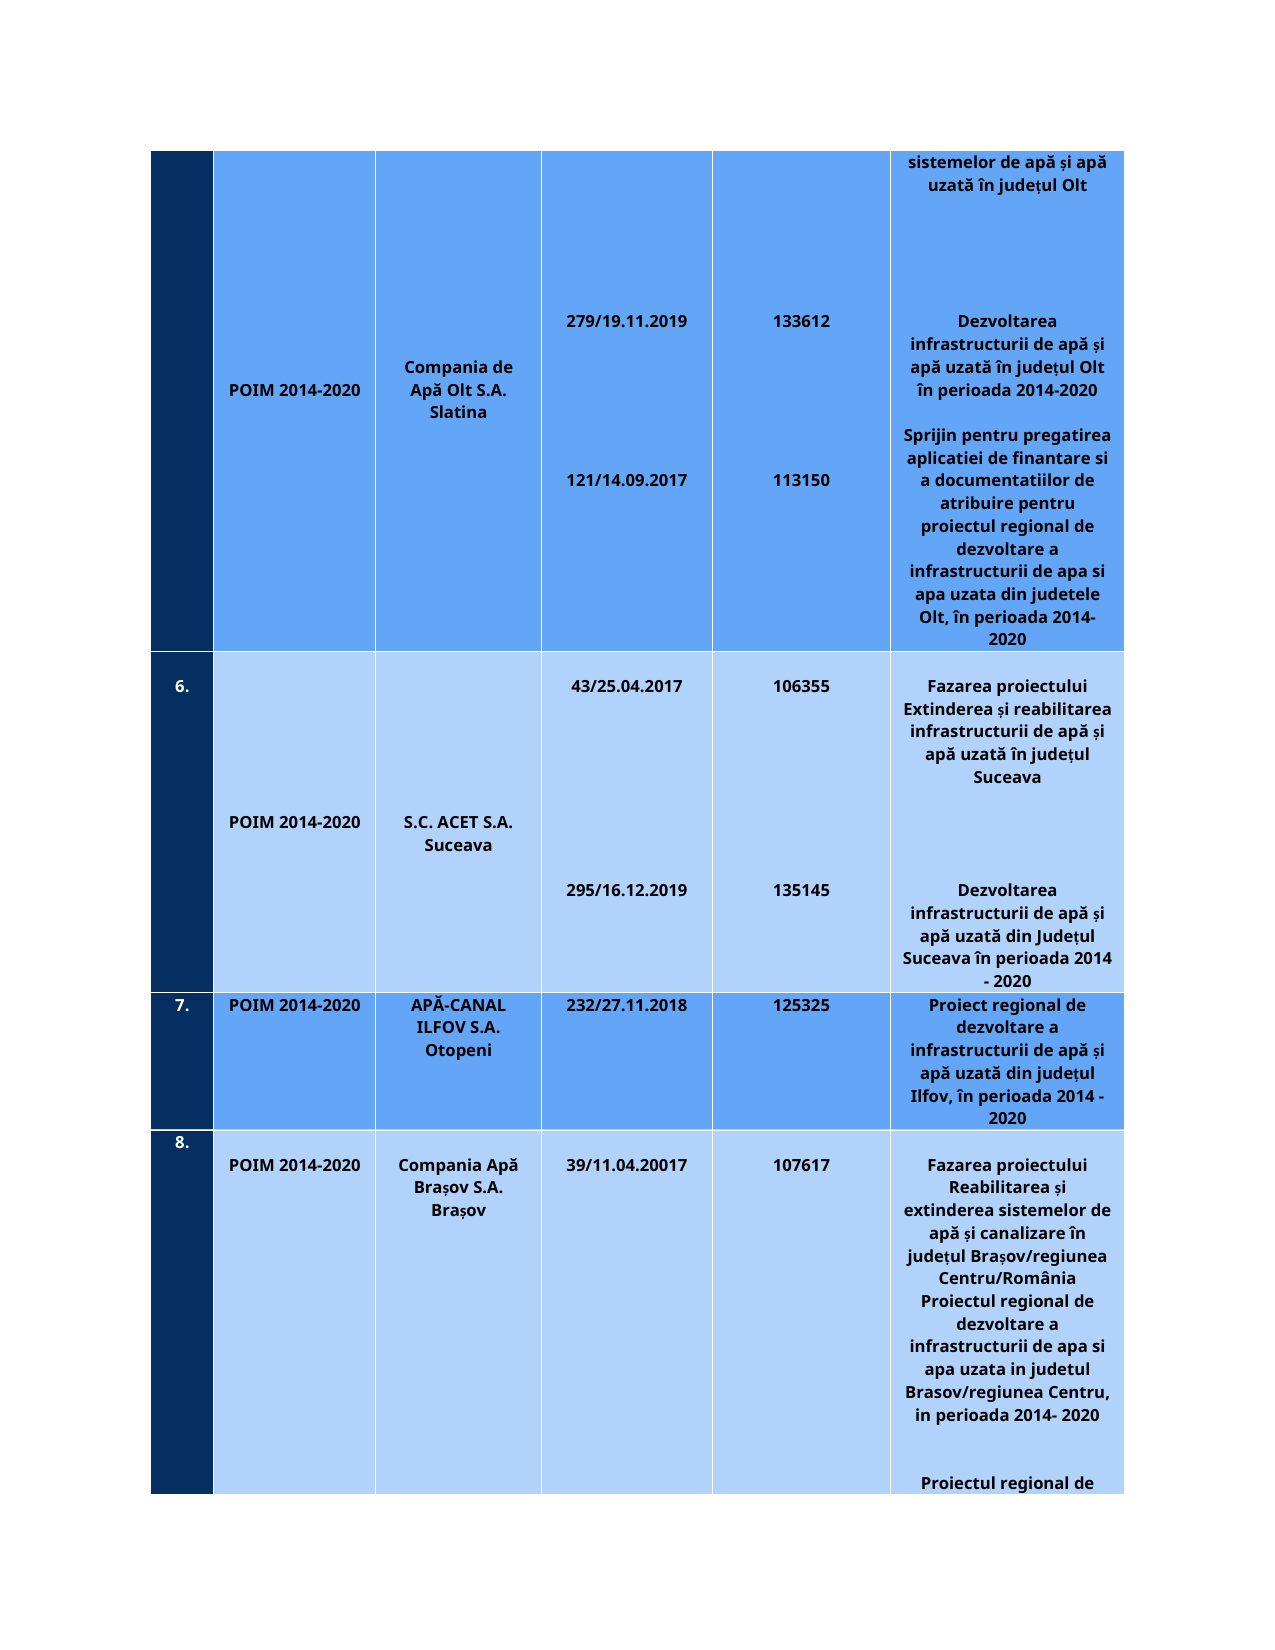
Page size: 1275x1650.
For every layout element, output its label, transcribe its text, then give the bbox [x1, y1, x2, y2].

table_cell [713, 151, 890, 651]
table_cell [542, 151, 712, 651]
table_cell 43/25.04.2017 295/16.12.2019 [542, 652, 712, 992]
table_cell 106355 135145 [713, 652, 890, 992]
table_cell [713, 1131, 890, 1494]
table_cell 6. [151, 652, 213, 992]
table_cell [376, 1131, 541, 1494]
table_cell 232/27.11.2018 [542, 993, 712, 1129]
table_cell 7. [151, 993, 213, 1129]
table_cell Proiect regional de dezvoltare a infrastructurii de apă și apă uzată din județul Ilfov, în perioada 2014 - 2020 [891, 993, 1124, 1129]
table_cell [891, 151, 1124, 651]
table_cell APĂ-CANAL ILFOV S.A. Otopeni [376, 993, 541, 1129]
table_cell 125325 [713, 993, 890, 1129]
table_cell Fazarea proiectului Extinderea și reabilitarea infrastructurii de apă și apă uzată în județul Suceava Dezvoltarea infrastructurii de apă și apă uzată din Județul Suceava în perioada 2014 - 2020 [891, 652, 1124, 992]
table_cell 8. [151, 1131, 213, 1494]
table_cell 5. [151, 151, 213, 651]
table_cell S.C. ACET S.A. Suceava [376, 652, 541, 992]
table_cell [891, 1131, 1124, 1494]
table_cell POIM 2014-2020 [214, 151, 375, 651]
table_cell POIM 2014-2020 [214, 652, 375, 992]
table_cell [542, 1131, 712, 1494]
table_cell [376, 151, 541, 651]
table_cell POIM 2014-2020 [214, 1131, 375, 1494]
table_cell POIM 2014-2020 [214, 993, 375, 1129]
